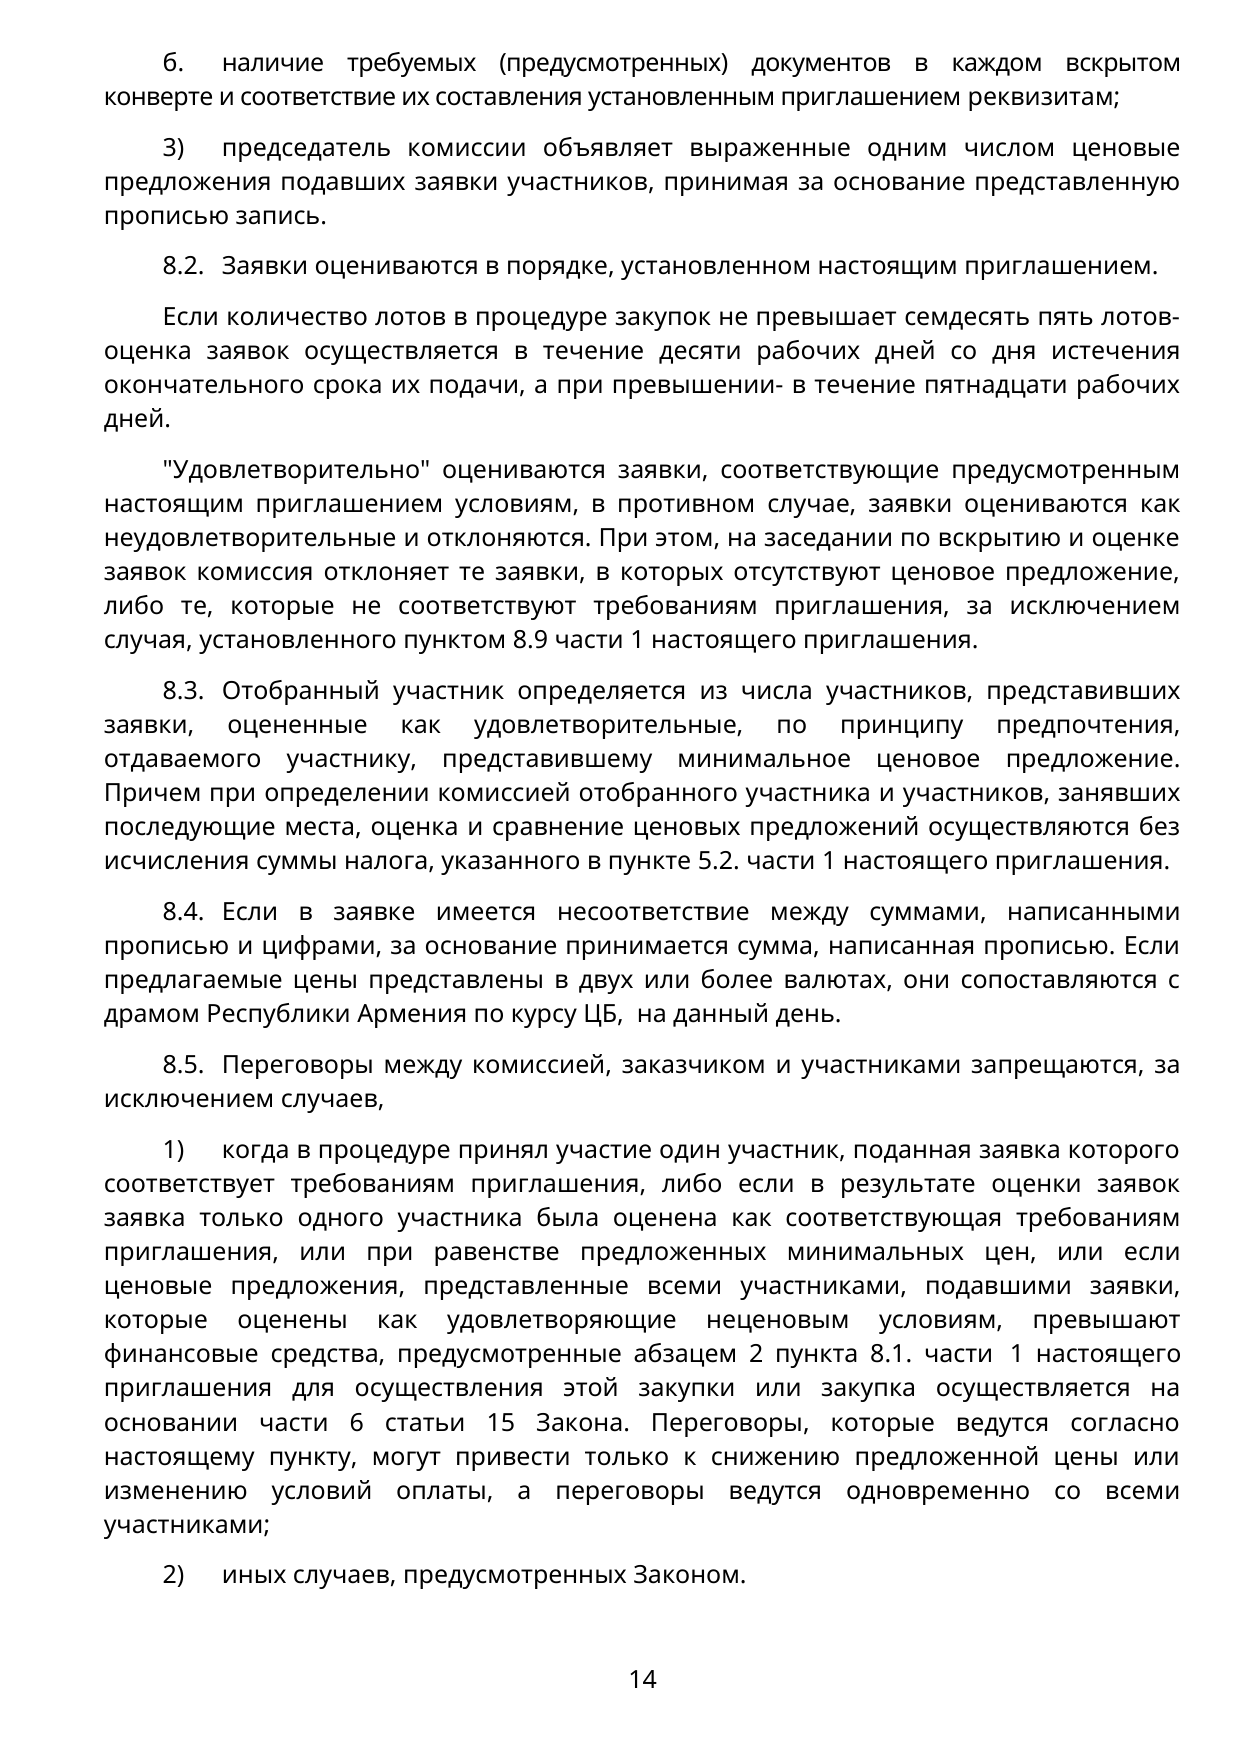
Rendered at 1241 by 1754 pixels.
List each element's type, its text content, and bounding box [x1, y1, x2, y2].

text 2) иных случаев, предусмотренных Законом. [103, 1557, 1181, 1591]
text 8.5. Переговоры между комиссией, заказчиком и участниками запрещаются, за исключением случаев, [103, 1047, 1181, 1115]
text "Удовлетворительно" оцениваются заявки, соответствующие предусмотренным настоящим приглашением условиям, в противном случае, заявки оцениваются как неудовлетворительные и отклоняются. При этом, на заседании по вскрытию и оценке заявок комиссия отклоняет те заявки, в которых отсутствуют ценовое предложение, либо те, которые не соответствуют требованиям приглашения, за исключением случая, установленного пунктом 8.9 части 1 настоящего приглашения. [103, 452, 1181, 656]
text 8.2. Заявки оцениваются в порядке, установленном настоящим приглашением. [103, 248, 1181, 282]
text б. наличие требуемых (предусмотренных) документов в каждом вскрытом конверте и соответствие их составления установленным приглашением реквизитам; [103, 44, 1181, 112]
text 8.4. Если в заявке имеется несоответствие между суммами, написанными прописью и цифрами, за основание принимается сумма, написанная прописью. Если предлагаемые цены представлены в двух или более валютах, они сопоставляются с драмом Республики Армения по курсу ЦБ, на данный день. [103, 894, 1181, 1030]
text Если количество лотов в процедуре закупок не превышает семдесять пять лотов- оценка заявок осуществляется в течение десяти рабочих дней со дня истечения окончательного срока их подачи, а при превышении- в течение пятнадцати рабочих дней. [103, 299, 1181, 435]
text 8.3. Отобранный участник определяется из числа участников, представивших заявки, оцененные как удовлетворительные, по принципу предпочтения, отдаваемого участнику, представившему минимальное ценовое предложение. Причем при определении комиссией отобранного участника и участников, занявших последующие места, оценка и сравнение ценовых предложений осуществляются без исчисления суммы налога, указанного в пункте 5.2. части 1 настоящего приглашения. [103, 673, 1181, 877]
text 1) когда в процедуре принял участие один участник, поданная заявка которого соответствует требованиям приглашения, либо если в результате оценки заявок заявка только одного участника была оценена как соответствующая требованиям приглашения, или при равенстве предложенных минимальных цен, или если ценовые предложения, представленные всеми участниками, подавшими заявки, которые оценены как удовлетворяющие неценовым условиям, превышают финансовые средства, предусмотренные абзацем 2 пункта 8.1. части 1 настоящего приглашения для осуществления этой закупки или закупка осуществляется на основании части 6 статьи 15 Закона. Переговоры, которые ведутся согласно настоящему пункту, могут привести только к снижению предложенной цены или изменению условий оплаты, а переговоры ведутся одновременно со всеми участниками; [103, 1131, 1181, 1540]
text 3) председатель комиссии объявляет выраженные одним числом ценовые предложения подавших заявки участников, принимая за основание представленную прописью запись. [103, 129, 1181, 231]
